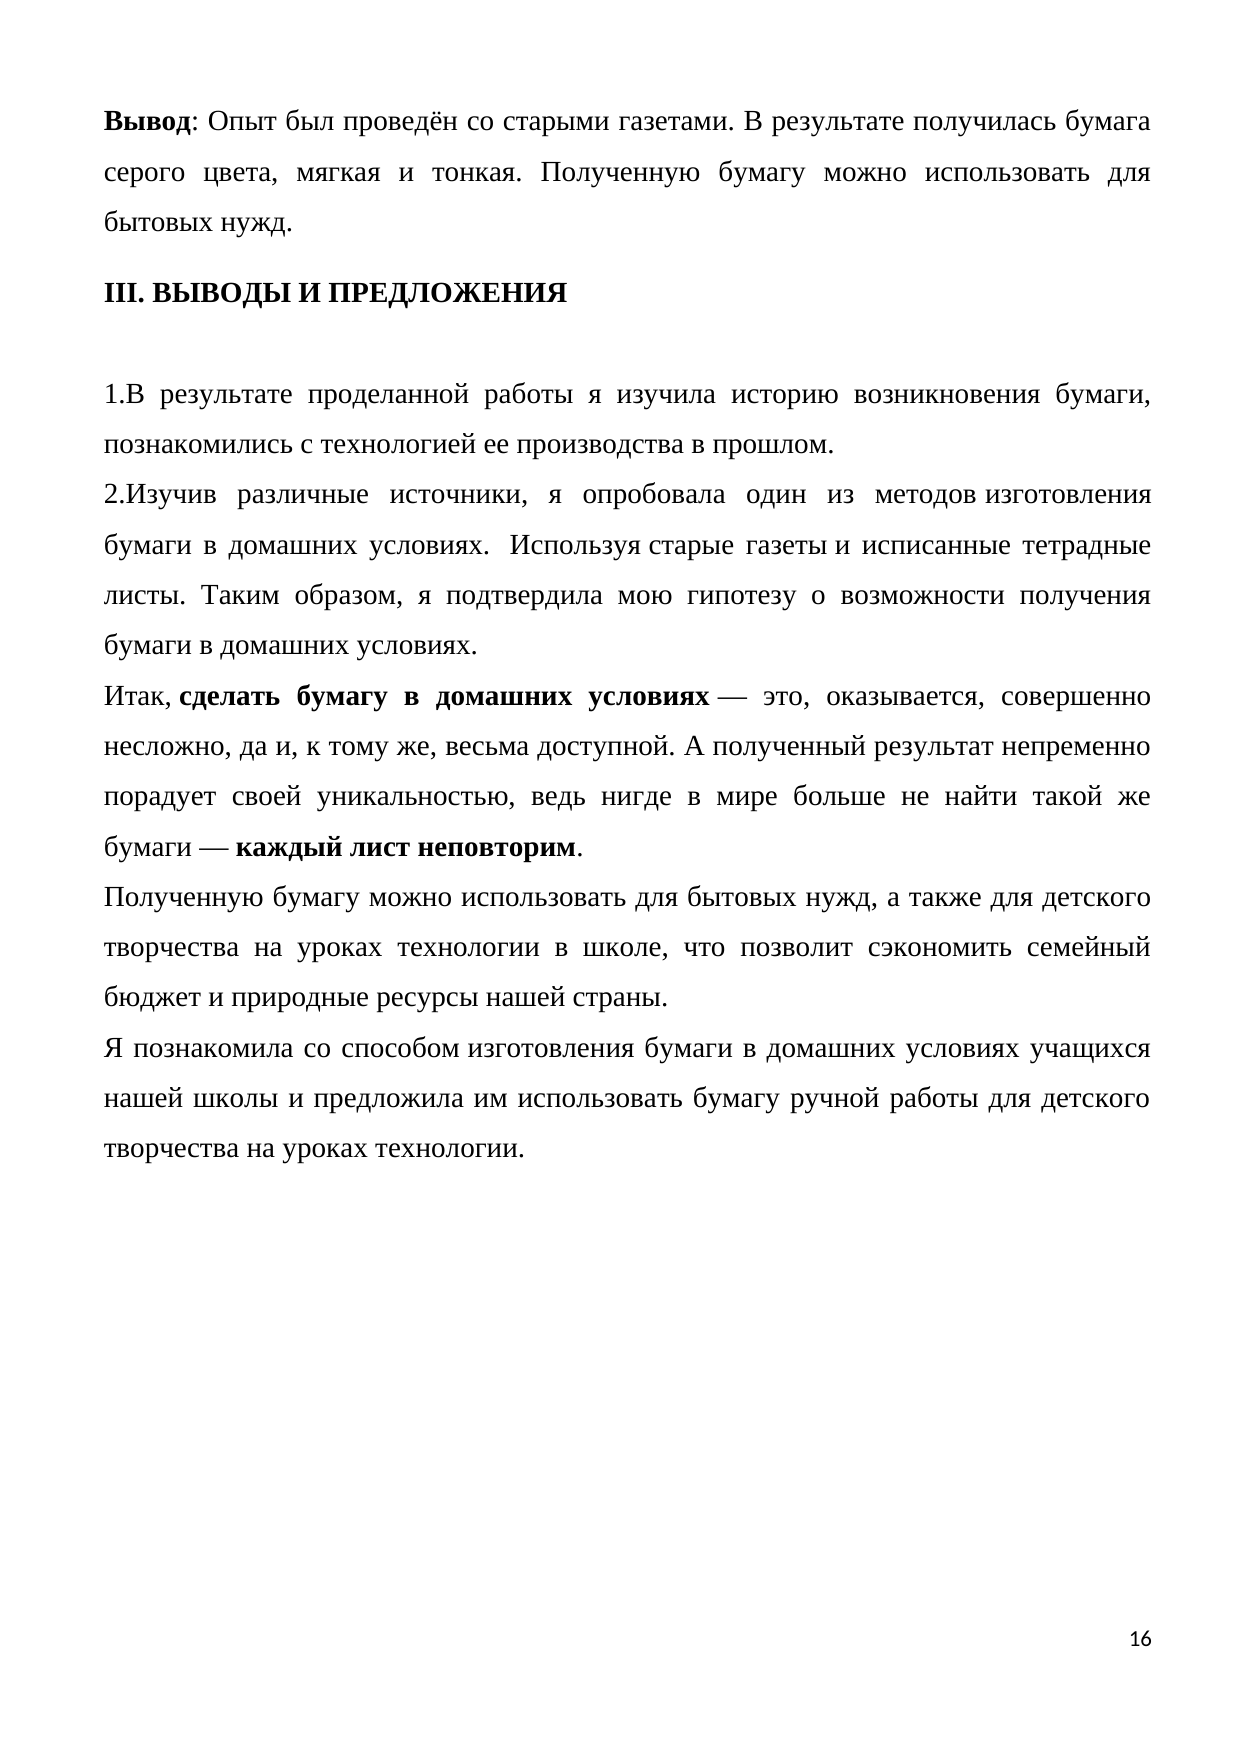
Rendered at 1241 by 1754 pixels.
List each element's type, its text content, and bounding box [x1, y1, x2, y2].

text 2.Изучив различные источники, я опробовала один из методов изготовления бумаги в домашних условиях. Используя старые газеты и исписанные тетрадные листы. Таким образом, я подтвердила мою гипотезу о возможности получения бумаги в домашних условиях. [103, 476, 1152, 661]
text Вывод: Опыт был проведён со старыми газетами. В результате получилась бумага серого цвета, мягкая и тонкая. Полученную бумагу можно использовать для бытовых нужд. [103, 103, 1152, 238]
text III. ВЫВОДЫ И ПРЕДЛОЖЕНИЯ [103, 275, 1152, 309]
text Полученную бумагу можно использовать для бытовых нужд, а также для детского творчества на уроках технологии в школе, что позволит сэкономить семейный бюджет и природные ресурсы нашей страны. [103, 879, 1152, 1013]
text Итак, сделать бумагу в домашних условиях — это, оказывается, совершенно несложно, да и, к тому же, весьма доступной. А полученный результат непременно порадует своей уникальностью, ведь нигде в мире больше не найти такой же бумаги — каждый лист неповторим. [103, 678, 1152, 862]
text Я познакомила со способом изготовления бумаги в домашних условиях учащихся нашей школы и предложила им использовать бумагу ручной работы для детского творчества на уроках технологии. [103, 1030, 1152, 1164]
text 1.В результате проделанной работы я изучила историю возникновения бумаги, познакомились с технологией ее производства в прошлом. [103, 376, 1152, 460]
